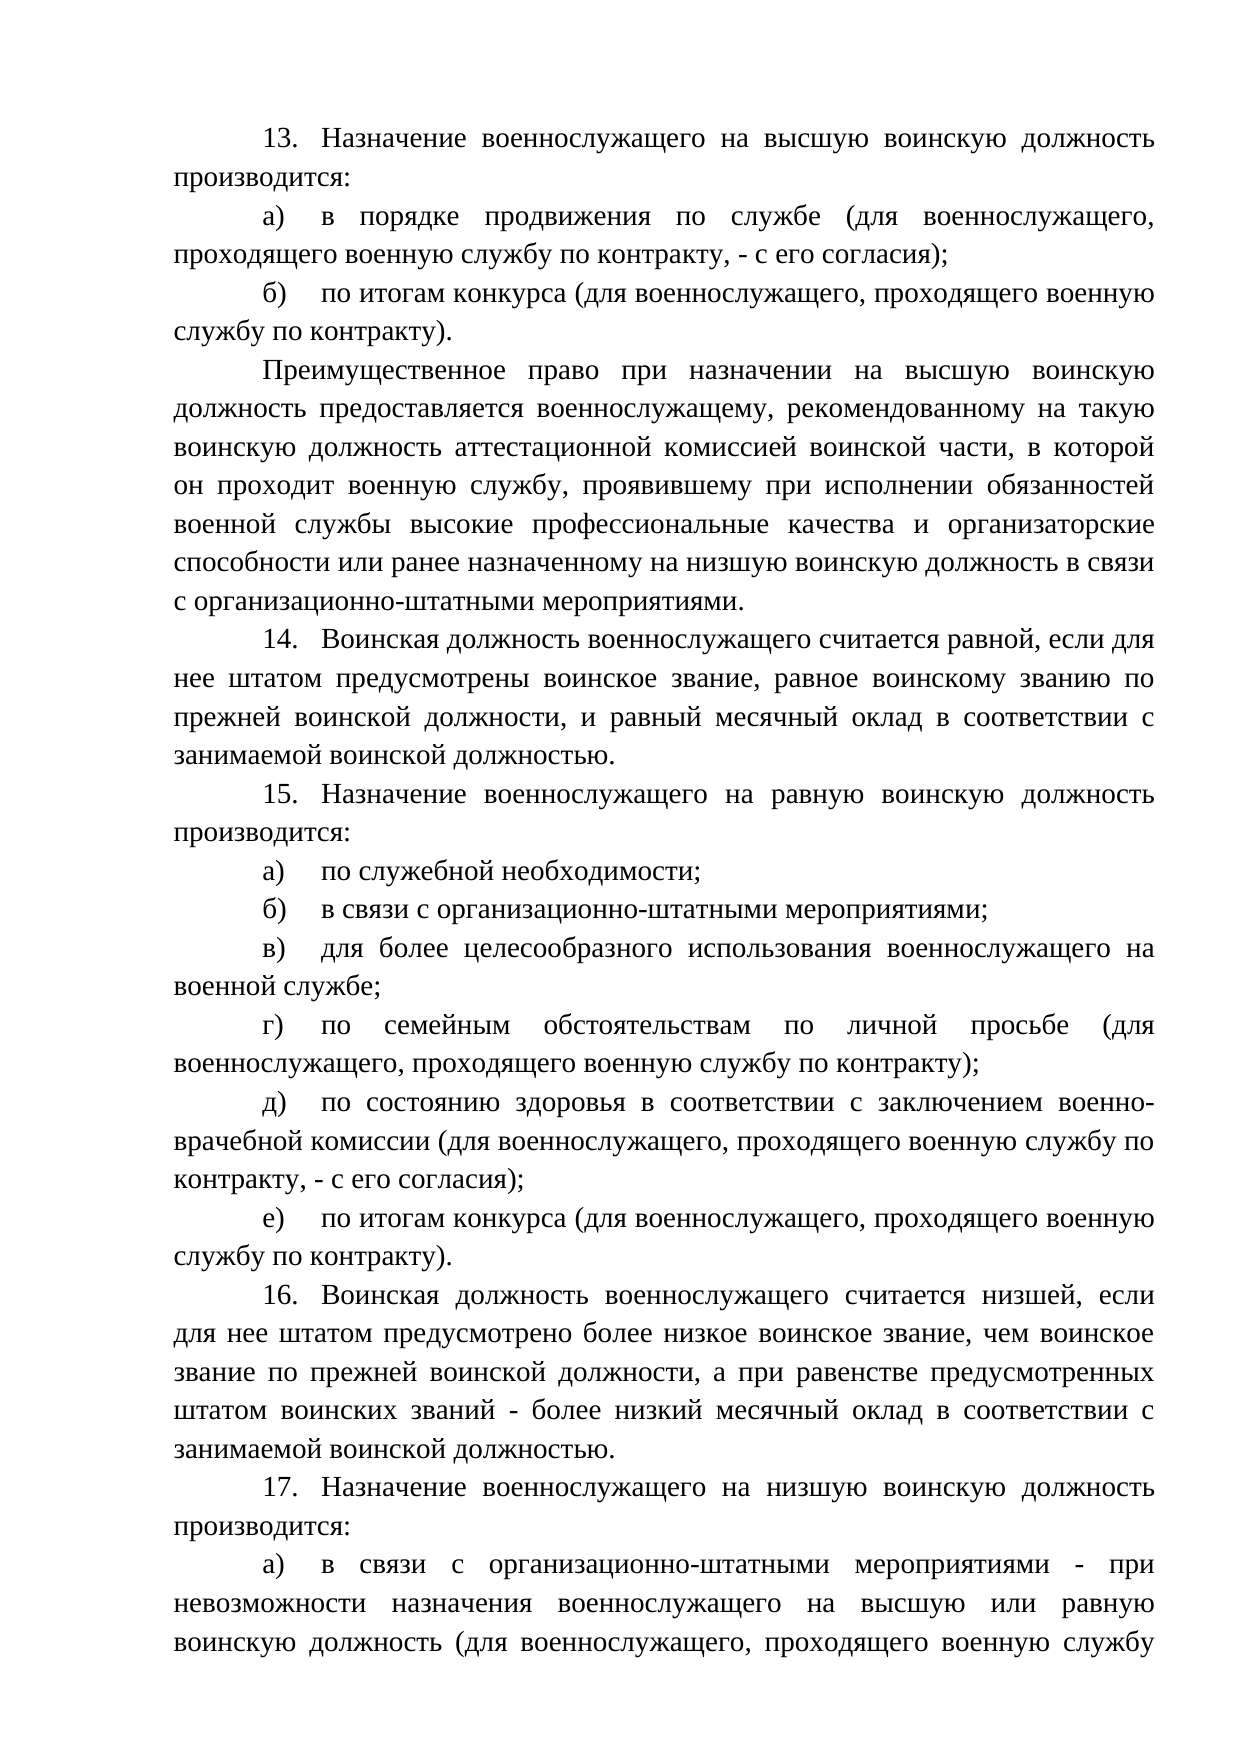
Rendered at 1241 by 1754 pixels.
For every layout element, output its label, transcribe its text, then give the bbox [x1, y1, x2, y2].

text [173, 1547, 1156, 1657]
text Преимущественное право при назначении на высшую воинскую должность предоставляется военнослужащему, рекомендованному на такую воинскую должность аттестационной комиссией воинской части, в которой он проходит военную службу, проявившему при исполнении обязанностей военной службы высокие профессиональные качества и организаторские способности или ранее назначенному на низшую воинскую должность в связи с организационно-штатными мероприятиями. [173, 352, 1156, 617]
text г) по семейным обстоятельствам по личной просьбе (для военнослужащего, проходящего военную службу по контракту); [173, 1007, 1156, 1079]
text е) по итогам конкурса (для военнослужащего, проходящего военную службу по контракту). [173, 1200, 1156, 1272]
text б) в связи с организационно-штатными мероприятиями; [173, 891, 1156, 925]
text в) для более целесообразного использования военнослужащего на военной службе; [173, 930, 1156, 1002]
list Назначение военнослужащего на низшую воинскую должность производится: [173, 1469, 1156, 1542]
text б) по итогам конкурса (для военнослужащего, проходящего военную службу по контракту). [173, 275, 1156, 347]
list Назначение военнослужащего на равную воинскую должность производится: [173, 776, 1156, 848]
text д) по состоянию здоровья в соответствии с заключением военно-врачебной комиссии (для военнослужащего, проходящего военную службу по контракту, - с его согласия); [173, 1084, 1156, 1195]
text а) по служебной необходимости; [173, 853, 1156, 886]
list Воинская должность военнослужащего считается низшей, если для нее штатом предусмотрено более низкое воинское звание, чем воинское звание по прежней воинской должности, а при равенстве предусмотренных штатом воинских званий - более низкий месячный оклад в соответствии с занимаемой воинской должностью. [173, 1277, 1156, 1464]
list Воинская должность военнослужащего считается равной, если для нее штатом предусмотрены воинское звание, равное воинскому званию по прежней воинской должности, и равный месячный оклад в соответствии с занимаемой воинской должностью. [173, 622, 1156, 771]
text а) в порядке продвижения по службе (для военнослужащего, проходящего военную службу по контракту, - с его согласия); [173, 198, 1156, 270]
list Назначение военнослужащего на высшую воинскую должность производится: [173, 121, 1156, 193]
